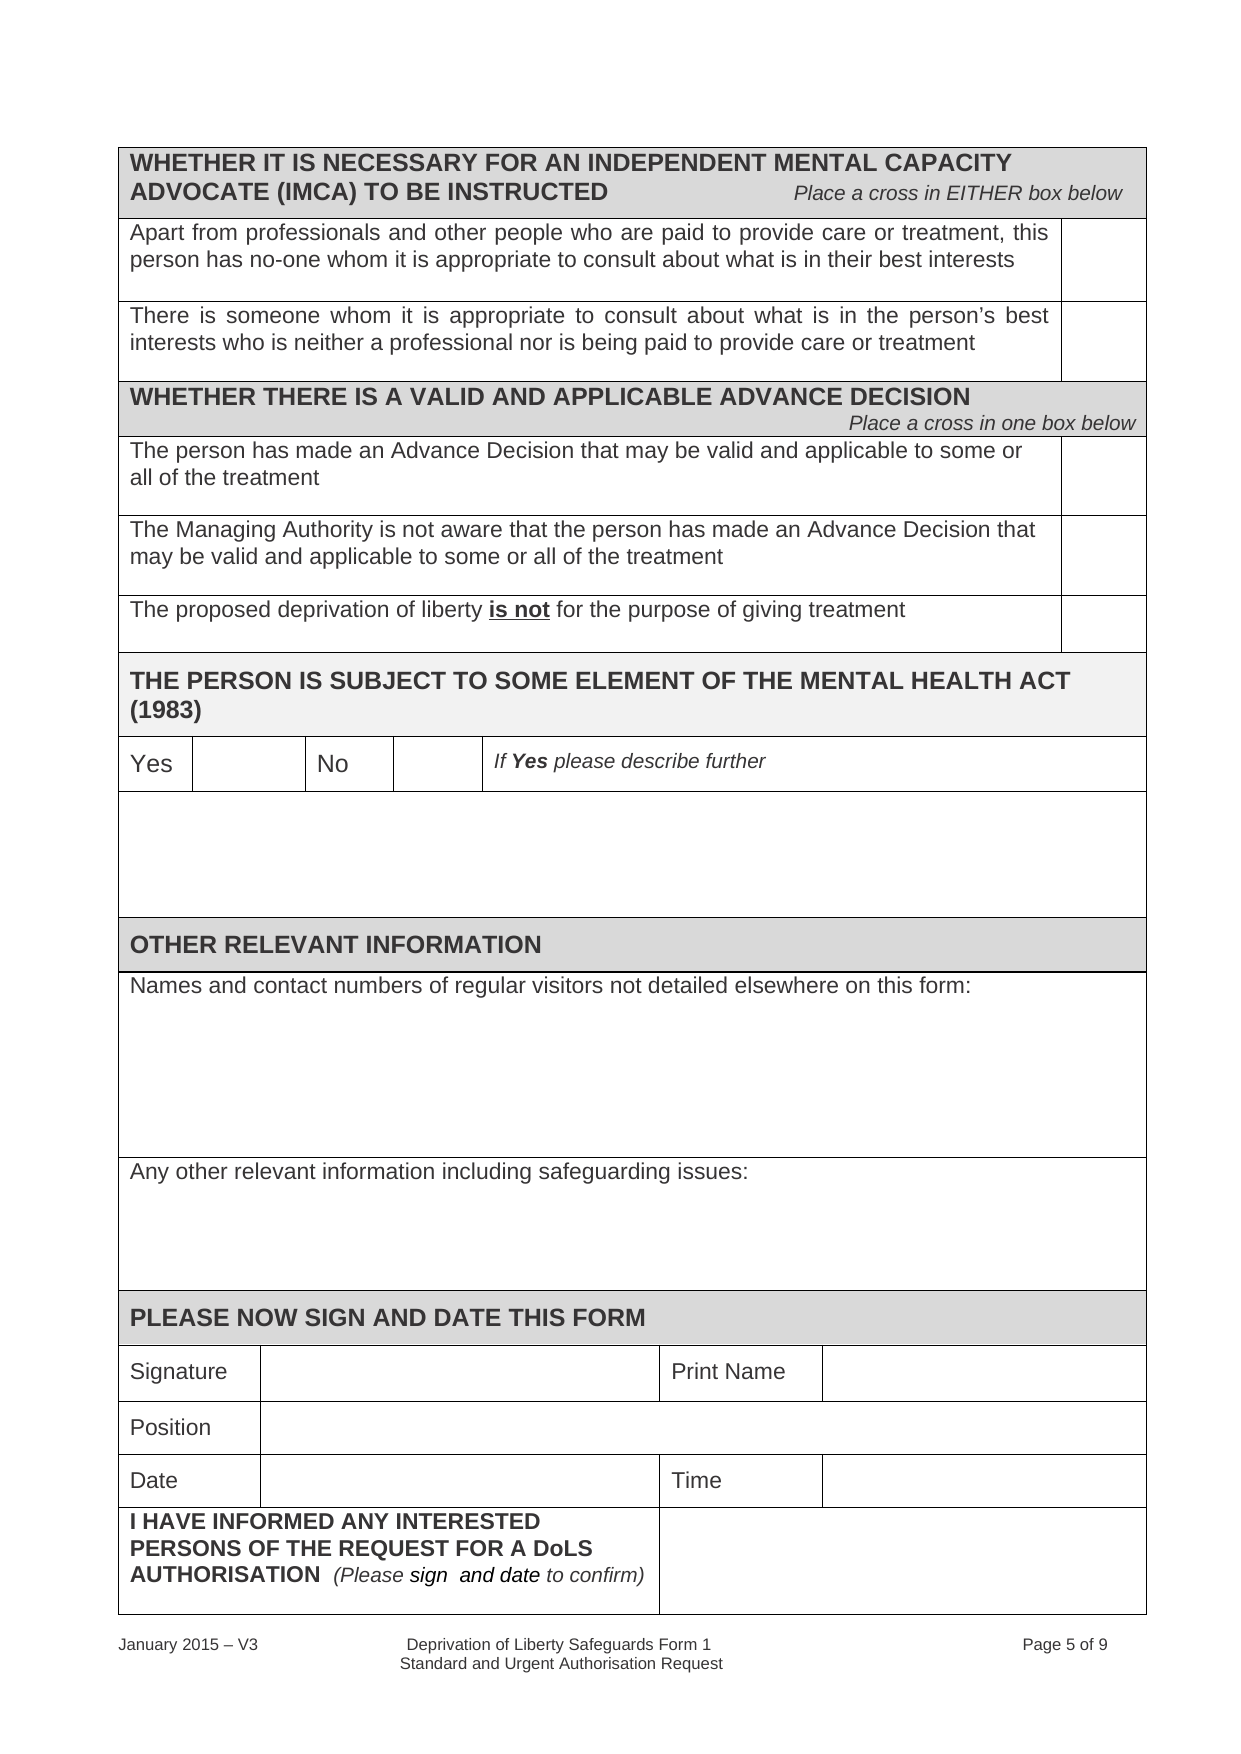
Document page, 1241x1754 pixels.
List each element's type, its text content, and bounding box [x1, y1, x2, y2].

table_cell If Yes please describe further [483, 737, 1146, 791]
table_cell [261, 1346, 659, 1401]
table_cell [1062, 596, 1146, 652]
table_cell OTHER RELEVANT INFORMATION [119, 918, 1146, 971]
table_cell [261, 1402, 1146, 1454]
table_cell Names and contact numbers of regular visitors not detailed elsewhere on this form: [119, 973, 1146, 1157]
table_cell The Managing Authority is not aware that the person has made an Advance Decision that may be valid and applicable to some or all of the treatment [119, 516, 1061, 595]
table_cell [261, 1455, 659, 1507]
table_cell Apart from professionals and other people who are paid to provide care or treatment, this person has no-one whom it is appropriate to consult about what is in their best interests [119, 219, 1061, 301]
table_cell I HAVE INFORMED ANY INTERESTED PERSONS OF THE REQUEST FOR A DoLS AUTHORISATION (Please sign and date to confirm) [119, 1508, 659, 1613]
table_cell THE PERSON IS SUBJECT TO SOME ELEMENT OF THE MENTAL HEALTH ACT (1983) [119, 653, 1146, 736]
table_cell [1062, 516, 1146, 595]
table_cell The proposed deprivation of liberty is not for the purpose of giving treatment [119, 596, 1061, 652]
table_cell WHETHER THERE IS A VALID AND APPLICABLE ADVANCE DECISION Place a cross in one box below [119, 382, 1146, 436]
table_cell No [306, 737, 393, 791]
table_cell [1062, 437, 1146, 515]
table_cell [119, 792, 1146, 917]
table_cell Date [119, 1455, 260, 1507]
table_cell Time [660, 1455, 822, 1507]
table_cell PLEASE NOW SIGN AND DATE THIS FORM [119, 1291, 1146, 1344]
table_cell Position [119, 1402, 260, 1454]
table_cell Any other relevant information including safeguarding issues: [119, 1158, 1146, 1290]
table_cell There is someone whom it is appropriate to consult about what is in the person’s best interests who is neither a professional nor is being paid to provide care or treatment [119, 302, 1061, 381]
table_cell The person has made an Advance Decision that may be valid and applicable to some or all of the treatment [119, 437, 1061, 515]
table_cell Yes [119, 737, 192, 791]
table_cell [1062, 219, 1146, 301]
table_cell [394, 737, 482, 791]
table_cell Print Name [660, 1346, 822, 1401]
table_cell [823, 1455, 1146, 1507]
table_cell [823, 1346, 1146, 1401]
table_cell Signature [119, 1346, 260, 1401]
table_cell [1062, 302, 1146, 381]
table_header WHETHER IT IS NECESSARY FOR AN INDEPENDENT MENTAL CAPACITY ADVOCATE (IMCA) TO BE INSTRUCTED Place a cross in EITHER box below [119, 148, 1146, 218]
table_cell [193, 737, 305, 791]
table_cell [660, 1508, 1146, 1613]
